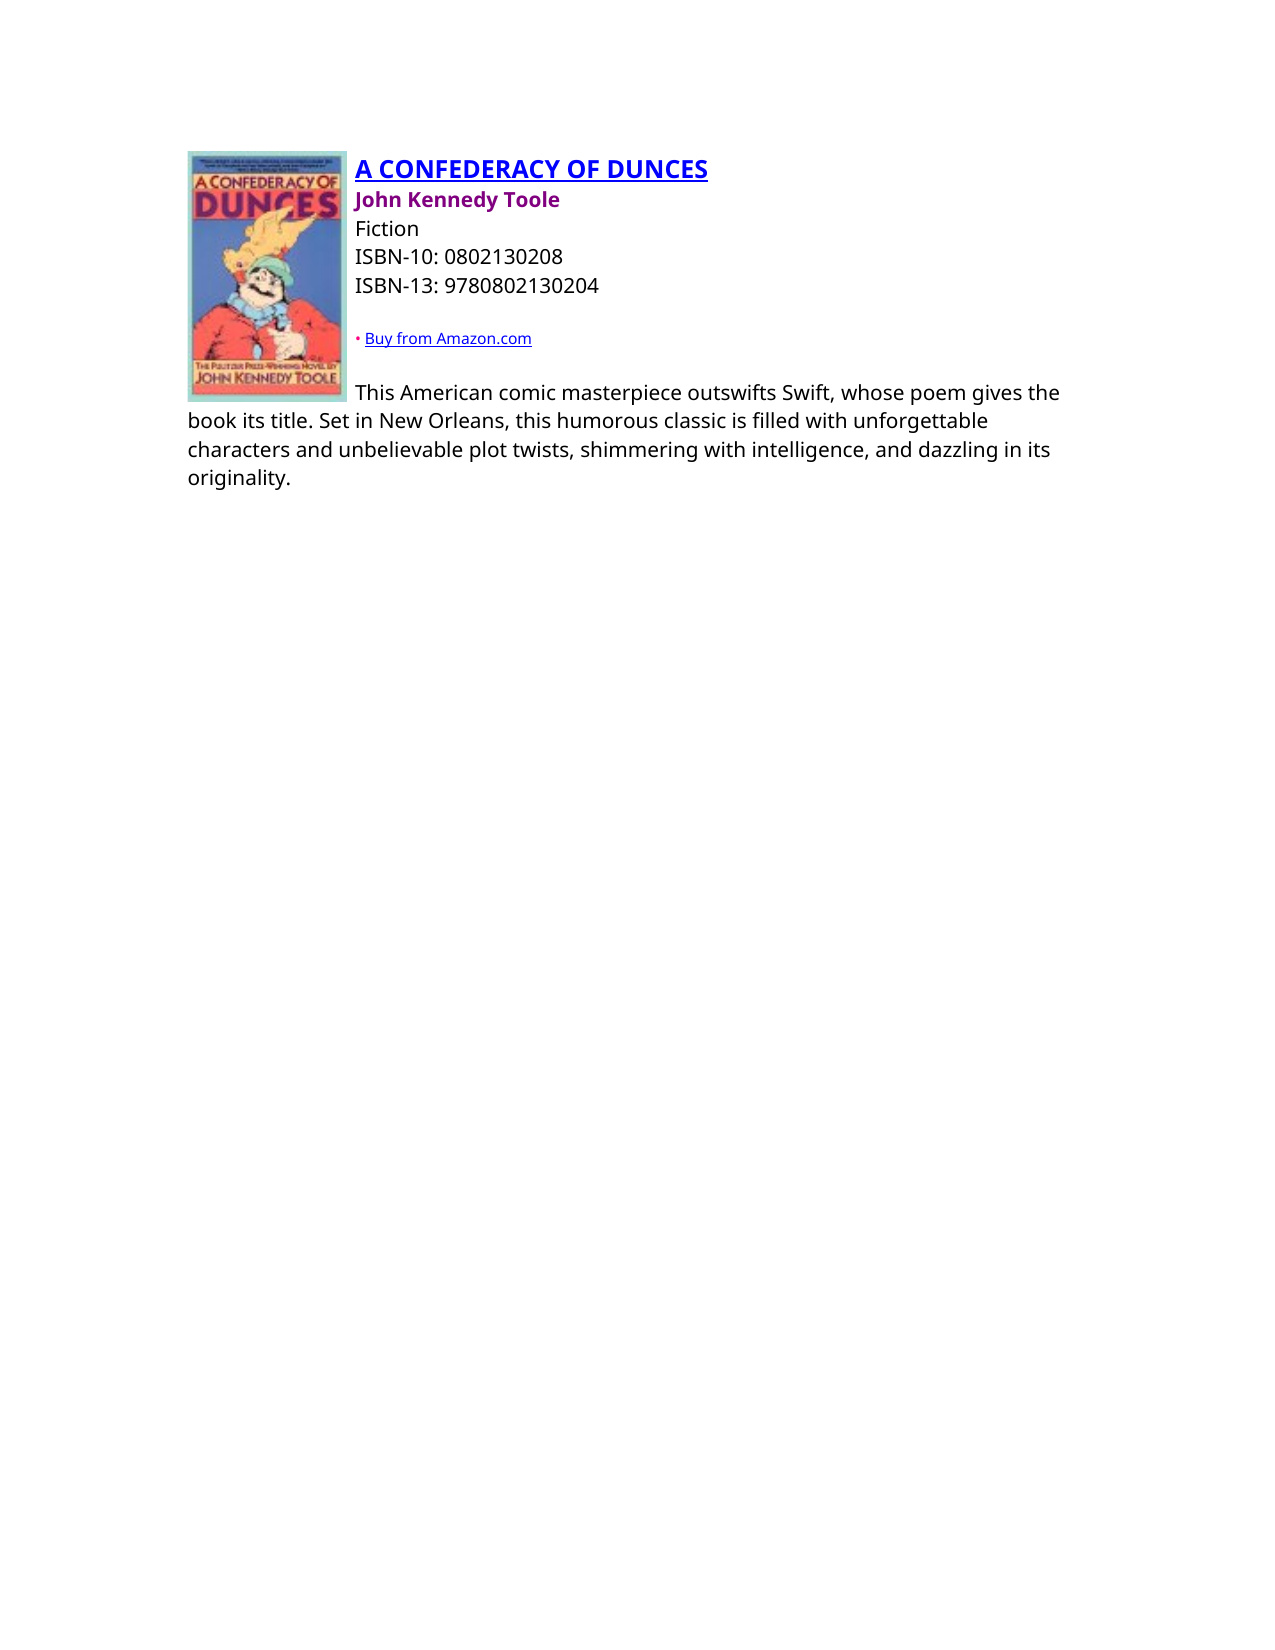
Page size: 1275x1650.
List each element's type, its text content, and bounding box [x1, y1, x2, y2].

table_cell A CONFEDERACY OF DUNCES John Kennedy Toole Fiction ISBN-10: 0802130208 ISBN-13: 9780802130204 • Buy from Amazon.com This American comic masterpiece outswifts Swift, whose poem gives the book its title. Set in , this humorous classic is filled with unforgettable characters and unbelievable plot twists, shimmering with intelligence, and dazzling in its originality. [186, 150, 1095, 493]
picture [187, 151, 347, 402]
